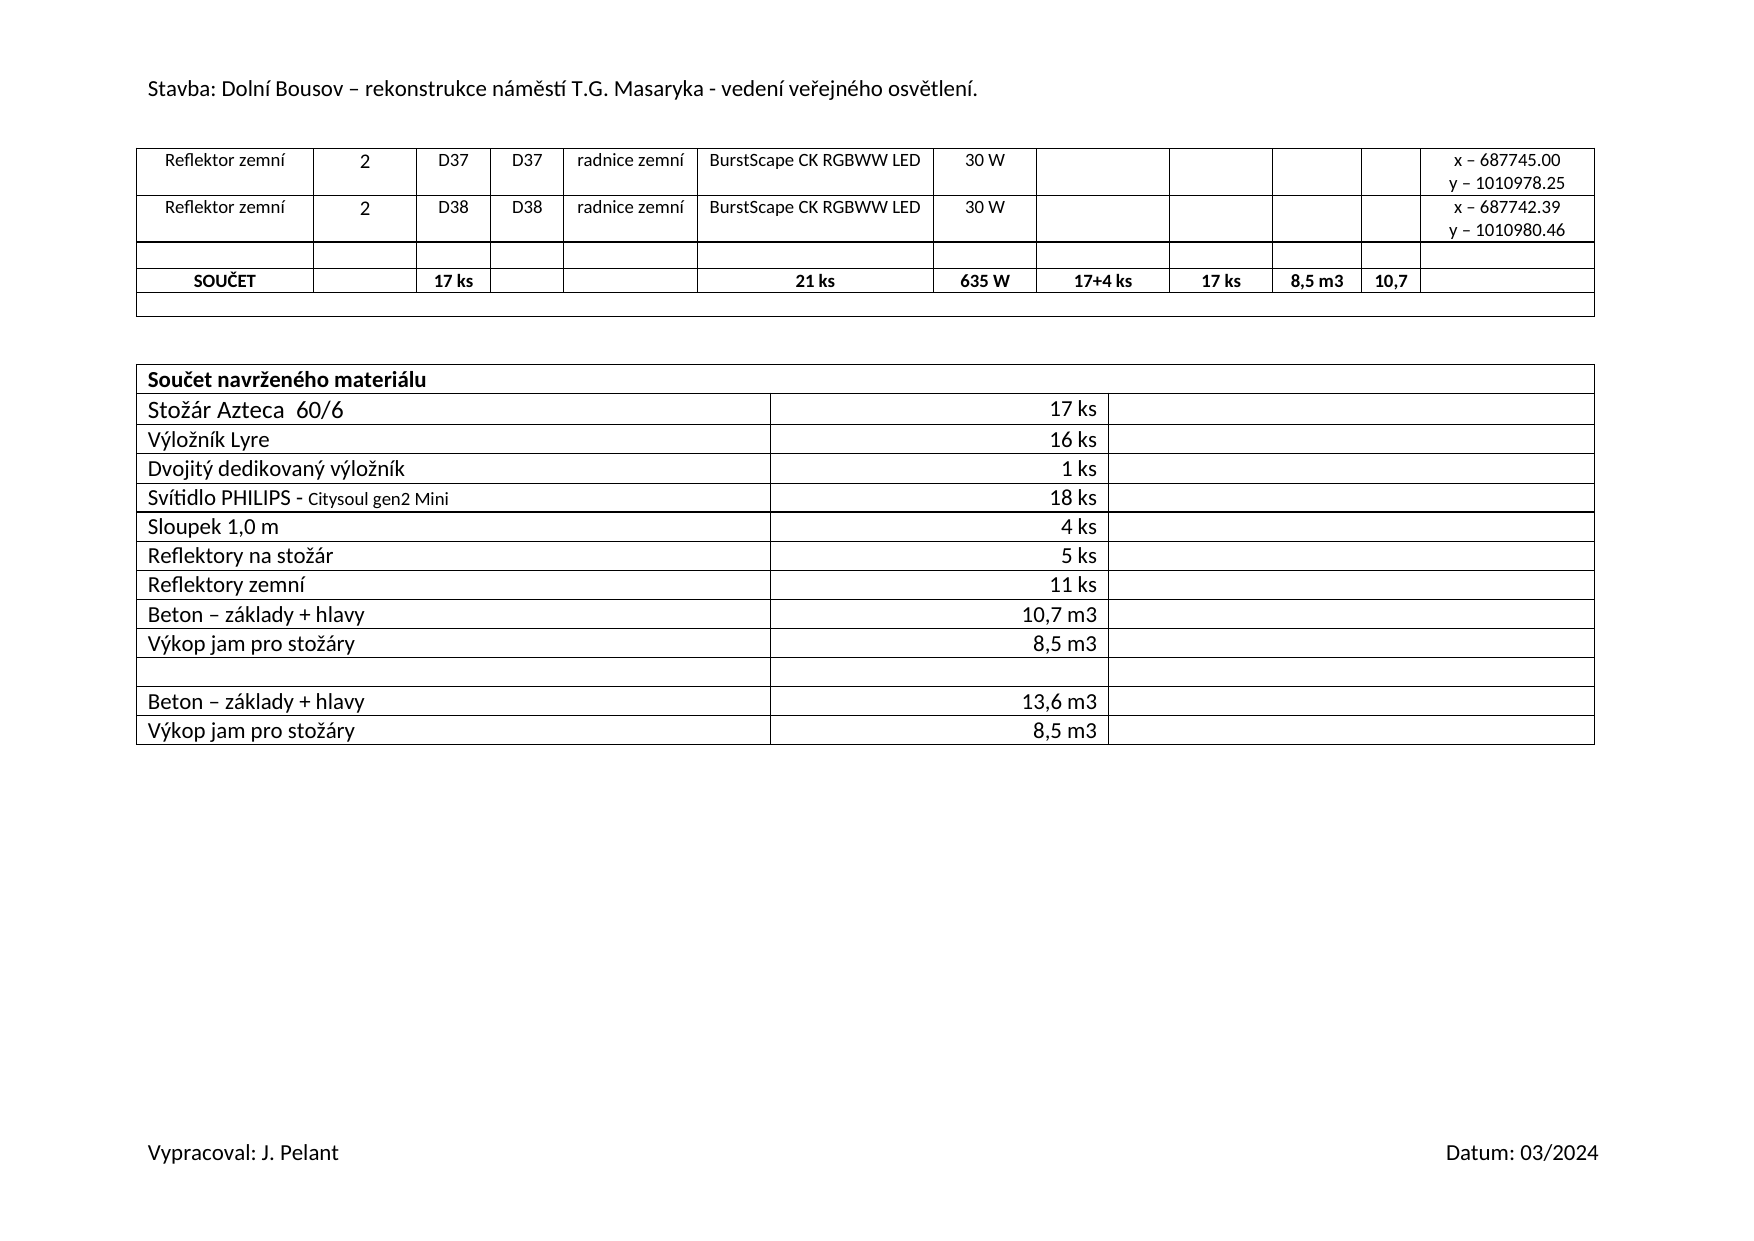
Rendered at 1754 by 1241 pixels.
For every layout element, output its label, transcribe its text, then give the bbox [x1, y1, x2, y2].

table_cell [1109, 571, 1594, 599]
table_cell 17 ks [771, 394, 1108, 424]
table_cell [1109, 716, 1594, 744]
table_cell [137, 658, 770, 686]
table_cell [1170, 196, 1272, 241]
table_cell [314, 243, 416, 268]
table_cell [1362, 196, 1420, 241]
table_cell radnice zemní [564, 149, 697, 194]
table_cell 17+4 ks [1037, 269, 1169, 292]
table_cell [1109, 658, 1594, 686]
table_cell [934, 243, 1036, 268]
table_cell Beton – základy + hlavy [137, 600, 770, 628]
table_cell D38 [491, 196, 563, 241]
table_cell [1109, 687, 1594, 715]
table_cell [1170, 243, 1272, 268]
table_cell 1 ks [771, 454, 1108, 482]
table_cell [1273, 149, 1361, 194]
table_cell 30 W [934, 149, 1036, 194]
table_cell 635 W [934, 269, 1036, 292]
table_cell [137, 293, 1594, 316]
table_cell [417, 243, 490, 268]
table_cell [1170, 149, 1272, 194]
table_cell 17 ks [417, 269, 490, 292]
table_cell [1362, 243, 1420, 268]
table_cell Výložník Lyre [137, 425, 770, 453]
table_cell [1109, 454, 1594, 482]
table_cell [1421, 243, 1594, 268]
table_cell 4 ks [771, 513, 1108, 541]
table_cell 10,7 [1362, 269, 1420, 292]
table_cell D37 [417, 149, 490, 194]
table_cell [1109, 629, 1594, 657]
table_header Součet navrženého materiálu [137, 365, 1594, 393]
table_cell [1362, 149, 1420, 194]
table_cell D38 [417, 196, 490, 241]
table_cell Výkop jam pro stožáry [137, 716, 770, 744]
table_cell [491, 269, 563, 292]
table_cell BurstScape CK RGBWW LED [698, 196, 933, 241]
table_cell 13,6 m3 [771, 687, 1108, 715]
table_cell Reflektory zemní [137, 571, 770, 599]
table_cell Reflektor zemní [137, 196, 313, 241]
table_cell 2 [314, 149, 416, 194]
table_cell Svítidlo PHILIPS - Citysoul gen2 Mini [137, 484, 770, 511]
table_cell 8,5 m3 [771, 629, 1108, 657]
table_cell 17 ks [1170, 269, 1272, 292]
table_cell [1273, 243, 1361, 268]
table_cell [1109, 394, 1594, 424]
table_cell [1273, 196, 1361, 241]
table_cell D37 [491, 149, 563, 194]
table_cell Sloupek 1,0 m [137, 513, 770, 541]
table_cell Reflektor zemní [137, 149, 313, 194]
table_cell [1109, 542, 1594, 569]
table_cell Výkop jam pro stožáry [137, 629, 770, 657]
table_cell x – 687742.39 y – 1010980.46 [1421, 196, 1594, 241]
table_cell 8,5 m3 [1273, 269, 1361, 292]
table_cell [1037, 149, 1169, 194]
table_cell [564, 243, 697, 268]
table_cell [771, 658, 1108, 686]
table_cell SOUČET [137, 269, 313, 292]
table_cell [1109, 600, 1594, 628]
table_cell [1109, 484, 1594, 511]
table_cell 5 ks [771, 542, 1108, 569]
table_cell 10,7 m3 [771, 600, 1108, 628]
table_cell [1109, 513, 1594, 541]
table_cell [564, 269, 697, 292]
table_cell 21 ks [698, 269, 933, 292]
table_cell Stožár Azteca 60/6 [137, 394, 770, 424]
table_cell [491, 243, 563, 268]
table_cell 8,5 m3 [771, 716, 1108, 744]
table_cell 16 ks [771, 425, 1108, 453]
table_cell x – 687745.00 y – 1010978.25 [1421, 149, 1594, 194]
table_cell [698, 243, 933, 268]
table_cell 18 ks [771, 484, 1108, 511]
table_cell Dvojitý dedikovaný výložník [137, 454, 770, 482]
table_cell Reflektory na stožár [137, 542, 770, 569]
table_cell [137, 243, 313, 268]
table_cell [1421, 269, 1594, 292]
table_cell radnice zemní [564, 196, 697, 241]
table_cell [1037, 243, 1169, 268]
table_cell [1037, 196, 1169, 241]
table_cell 2 [314, 196, 416, 241]
table_cell [1109, 425, 1594, 453]
table_cell [314, 269, 416, 292]
table_cell 30 W [934, 196, 1036, 241]
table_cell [698, 149, 933, 194]
table_cell Beton – základy + hlavy [137, 687, 770, 715]
table_cell 11 ks [771, 571, 1108, 599]
